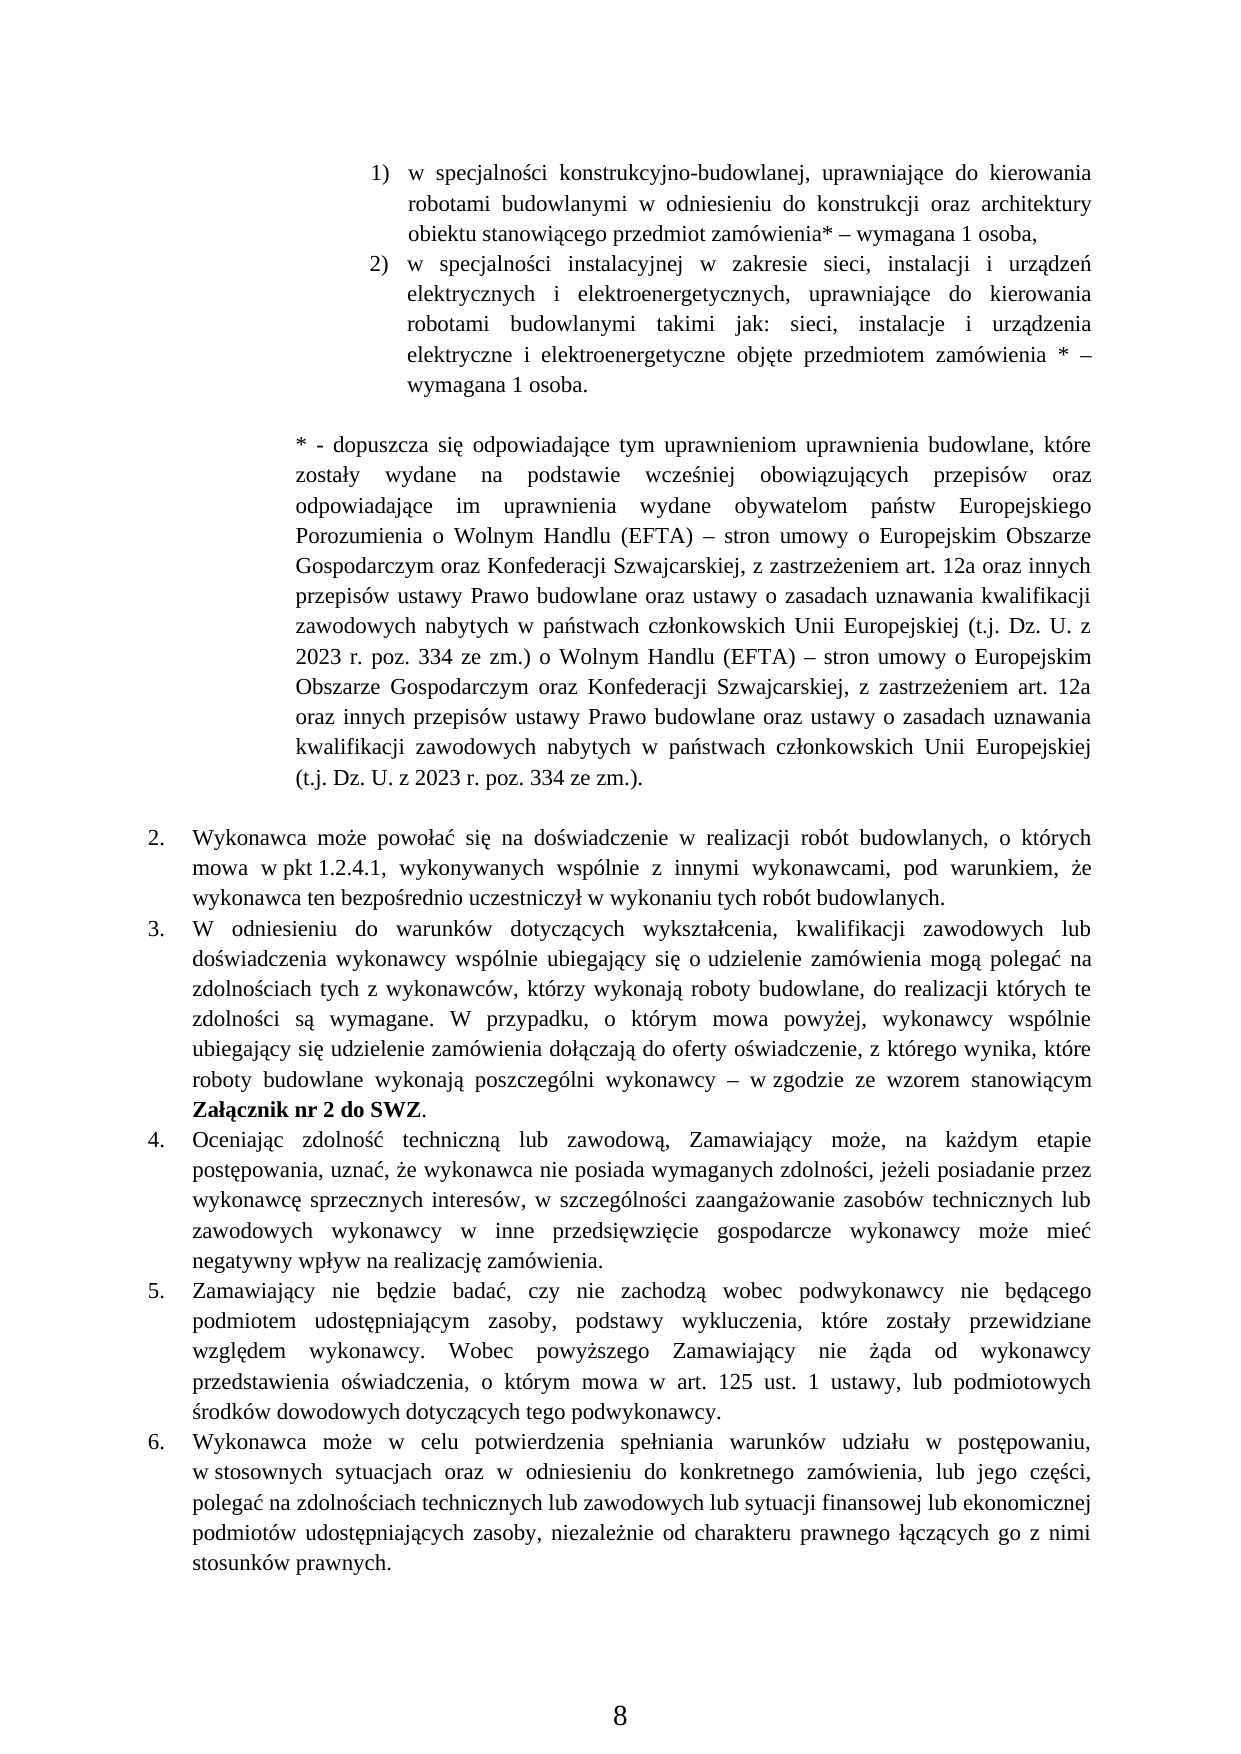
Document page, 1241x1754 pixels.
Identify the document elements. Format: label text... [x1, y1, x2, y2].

list W odniesieniu do warunków dotyczących wykształcenia, kwalifikacji zawodowych lub doświadczenia wykonawcy wspólnie ubiegający się o udzielenie zamówienia mogą polegać na zdolnościach tych z wykonawców, którzy wykonają roboty budowlane, do realizacji których te zdolności są wymagane. W przypadku, o którym mowa powyżej, wykonawcy wspólnie ubiegający się udzielenie zamówienia dołączają do oferty oświadczenie, z którego wynika, które roboty budowlane wykonają poszczególni wykonawcy – w zgodzie ze wzorem stanowiącym Załącznik nr 2 do SWZ. [148, 915, 1092, 1122]
list Wykonawca może powołać się na doświadczenie w realizacji robót budowlanych, o których mowa w pkt 1.2.4.1, wykonywanych wspólnie z innymi wykonawcami, pod warunkiem, że wykonawca ten bezpośrednio uczestniczył w wykonaniu tych robót budowlanych. [148, 824, 1092, 911]
list Wykonawca może w celu potwierdzenia spełniania warunków udziału w postępowaniu, w stosownych sytuacjach oraz w odniesieniu do konkretnego zamówienia, lub jego części, polegać na zdolnościach technicznych lub zawodowych lub sytuacji finansowej lub ekonomicznej podmiotów udostępniających zasoby, niezależnie od charakteru prawnego łączących go z nimi stosunków prawnych. [148, 1428, 1092, 1575]
text * - dopuszcza się odpowiadające tym uprawnieniom uprawnienia budowlane, które zostały wydane na podstawie wcześniej obowiązujących przepisów oraz odpowiadające im uprawnienia wydane obywatelom państw Europejskiego Porozumienia o Wolnym Handlu (EFTA) – stron umowy o Europejskim Obszarze Gospodarczym oraz Konfederacji Szwajcarskiej, z zastrzeżeniem art. 12a oraz innych przepisów ustawy Prawo budowlane oraz ustawy o zasadach uznawania kwalifikacji zawodowych nabytych w państwach członkowskich Unii Europejskiej (t.j. Dz. U. z 2023 r. poz. 334 ze zm.) o Wolnym Handlu (EFTA) – stron umowy o Europejskim Obszarze Gospodarczym oraz Konfederacji Szwajcarskiej, z zastrzeżeniem art. 12a oraz innych przepisów ustawy Prawo budowlane oraz ustawy o zasadach uznawania kwalifikacji zawodowych nabytych w państwach członkowskich Unii Europejskiej (t.j. Dz. U. z 2023 r. poz. 334 ze zm.). [295, 431, 1092, 790]
list Zamawiający nie będzie badać, czy nie zachodzą wobec podwykonawcy nie będącego podmiotem udostępniającym zasoby, podstawy wykluczenia, które zostały przewidziane względem wykonawcy. Wobec powyższego Zamawiający nie żąda od wykonawcy przedstawienia oświadczenia, o którym mowa w art. 125 ust. 1 ustawy, lub podmiotowych środków dowodowych dotyczących tego podwykonawcy. [148, 1277, 1092, 1424]
list w specjalności konstrukcyjno-budowlanej, uprawniające do kierowania robotami budowlanymi w odniesieniu do konstrukcji oraz architektury obiektu stanowiącego przedmiot zamówienia* – wymagana 1 osoba, [370, 159, 1092, 246]
list w specjalności instalacyjnej w zakresie sieci, instalacji i urządzeń elektrycznych i elektroenergetycznych, uprawniające do kierowania robotami budowlanymi takimi jak: sieci, instalacje i urządzenia elektryczne i elektroenergetyczne objęte przedmiotem zamówienia * – wymagana 1 osoba. [369, 250, 1092, 397]
list Oceniając zdolność techniczną lub zawodową, Zamawiający może, na każdym etapie postępowania, uznać, że wykonawca nie posiada wymaganych zdolności, jeżeli posiadanie przez wykonawcę sprzecznych interesów, w szczególności zaangażowanie zasobów technicznych lub zawodowych wykonawcy w inne przedsięwzięcie gospodarcze wykonawcy może mieć negatywny wpływ na realizację zamówienia. [148, 1126, 1092, 1273]
